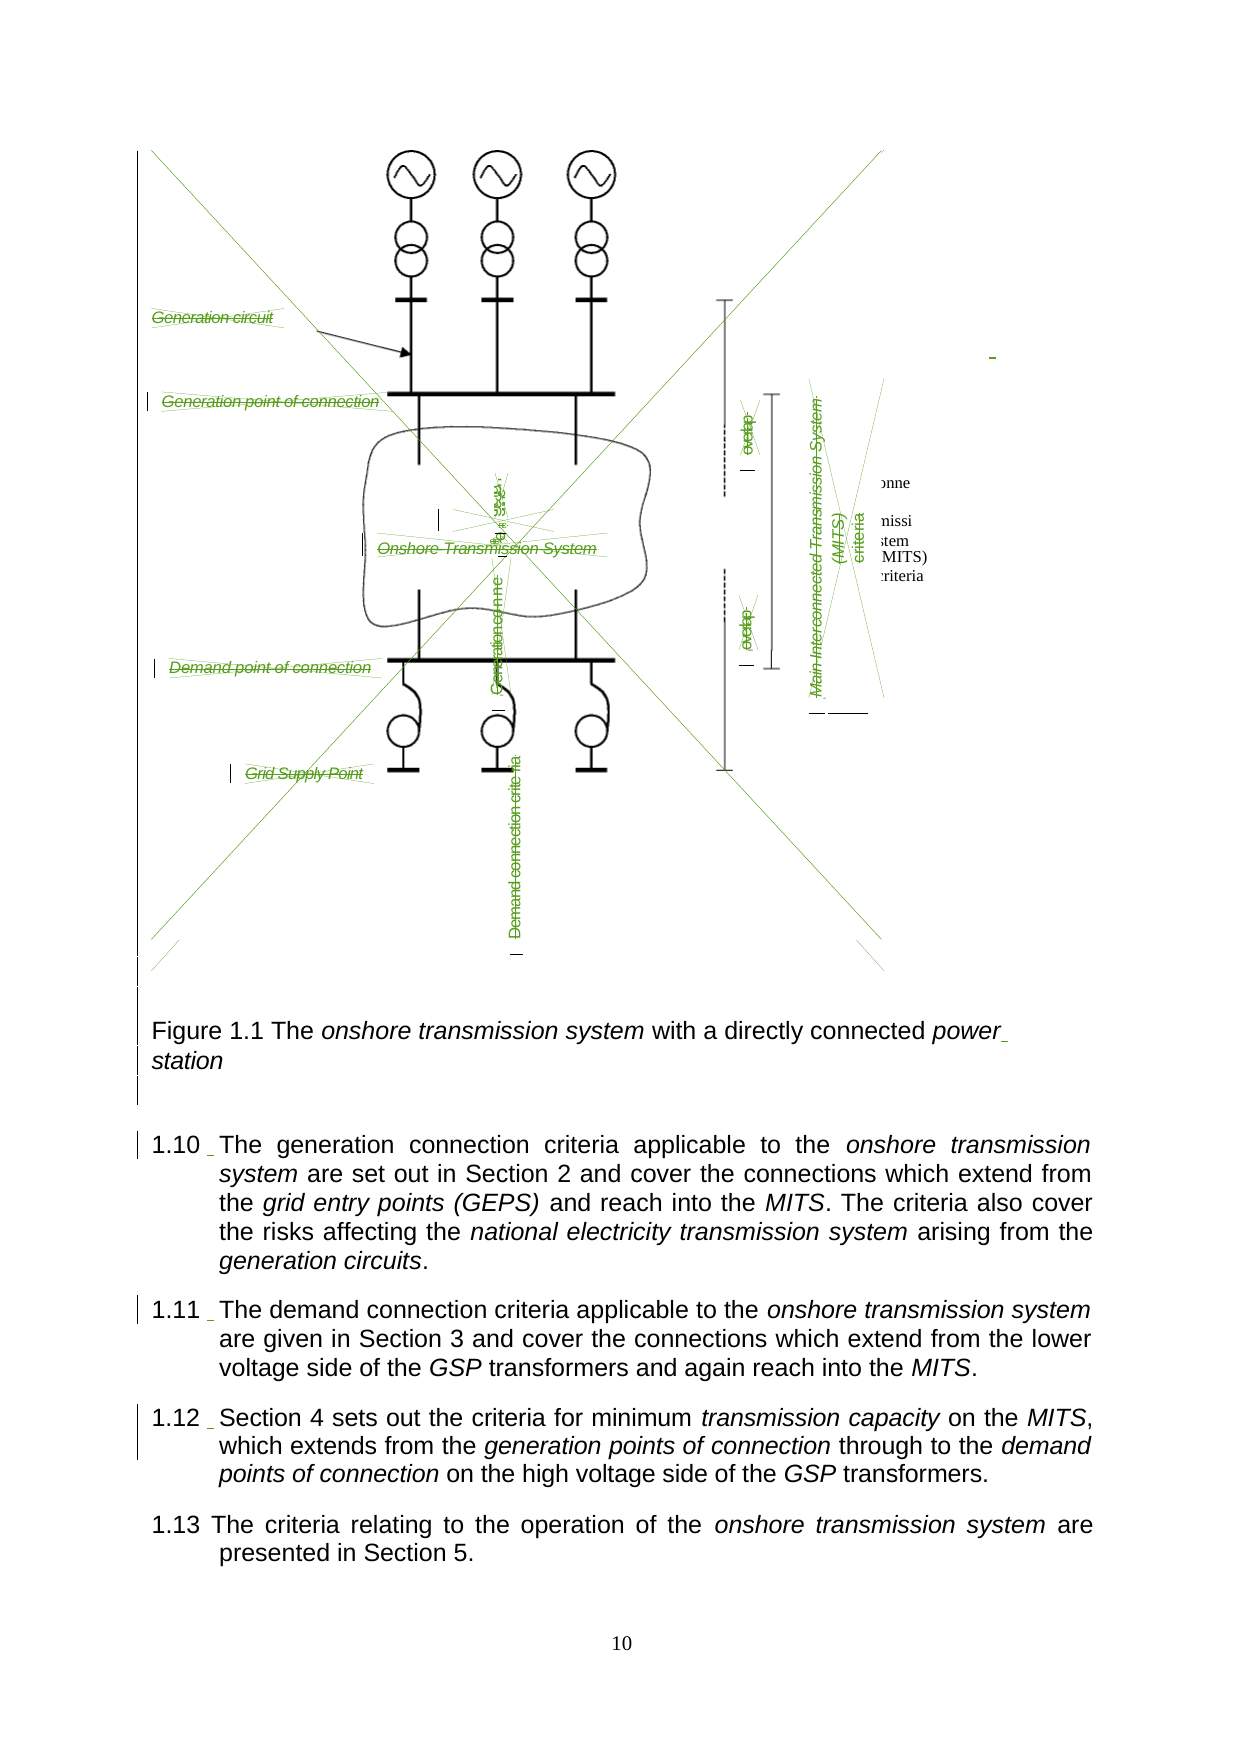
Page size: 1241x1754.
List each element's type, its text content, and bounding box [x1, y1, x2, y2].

picture [817, 427, 822, 437]
picture [333, 396, 356, 402]
text 1.12 Section 4 sets out the criteria for minimum transmission capacity on the MITS,which extends from the generation points of connection through to the demand points of connection on the high voltage side of the GSP transformers. [151, 1404, 1093, 1488]
picture [518, 152, 882, 938]
picture [151, 309, 184, 318]
picture [153, 150, 880, 518]
picture [273, 769, 282, 774]
picture [347, 394, 391, 411]
picture [496, 498, 507, 520]
picture [497, 521, 531, 542]
picture [151, 319, 179, 327]
picture [380, 544, 388, 549]
picture [272, 775, 286, 779]
picture [840, 528, 846, 552]
picture [493, 682, 497, 693]
picture [847, 393, 882, 684]
picture [153, 550, 880, 940]
picture [507, 512, 545, 526]
text 1.11 The demand connection criteria applicable to the onshore transmission system are given in Section 3 and cover the connections which extend from the lower voltage side of the GSP transformers and again reach into the MITS. [151, 1295, 1093, 1382]
text 1.13 The criteria relating to the operation of the onshore transmission system are presented in Section 5. [151, 1511, 1093, 1567]
text station [151, 1046, 1093, 1075]
text Figure 1.1 The onshore transmission system with a directly connected power [151, 1016, 1093, 1045]
picture [817, 438, 840, 644]
picture [501, 535, 512, 543]
picture [151, 152, 507, 938]
text 1.10 The generation connection criteria applicable to the onshore transmission system are set out in Section 2 and cover the connections which extend from the grid entry points (GEPS) and reach into the MITS. The criteria also cover the risks affecting the national electricity transmission system arising from the generation circuits. [151, 1131, 1093, 1275]
